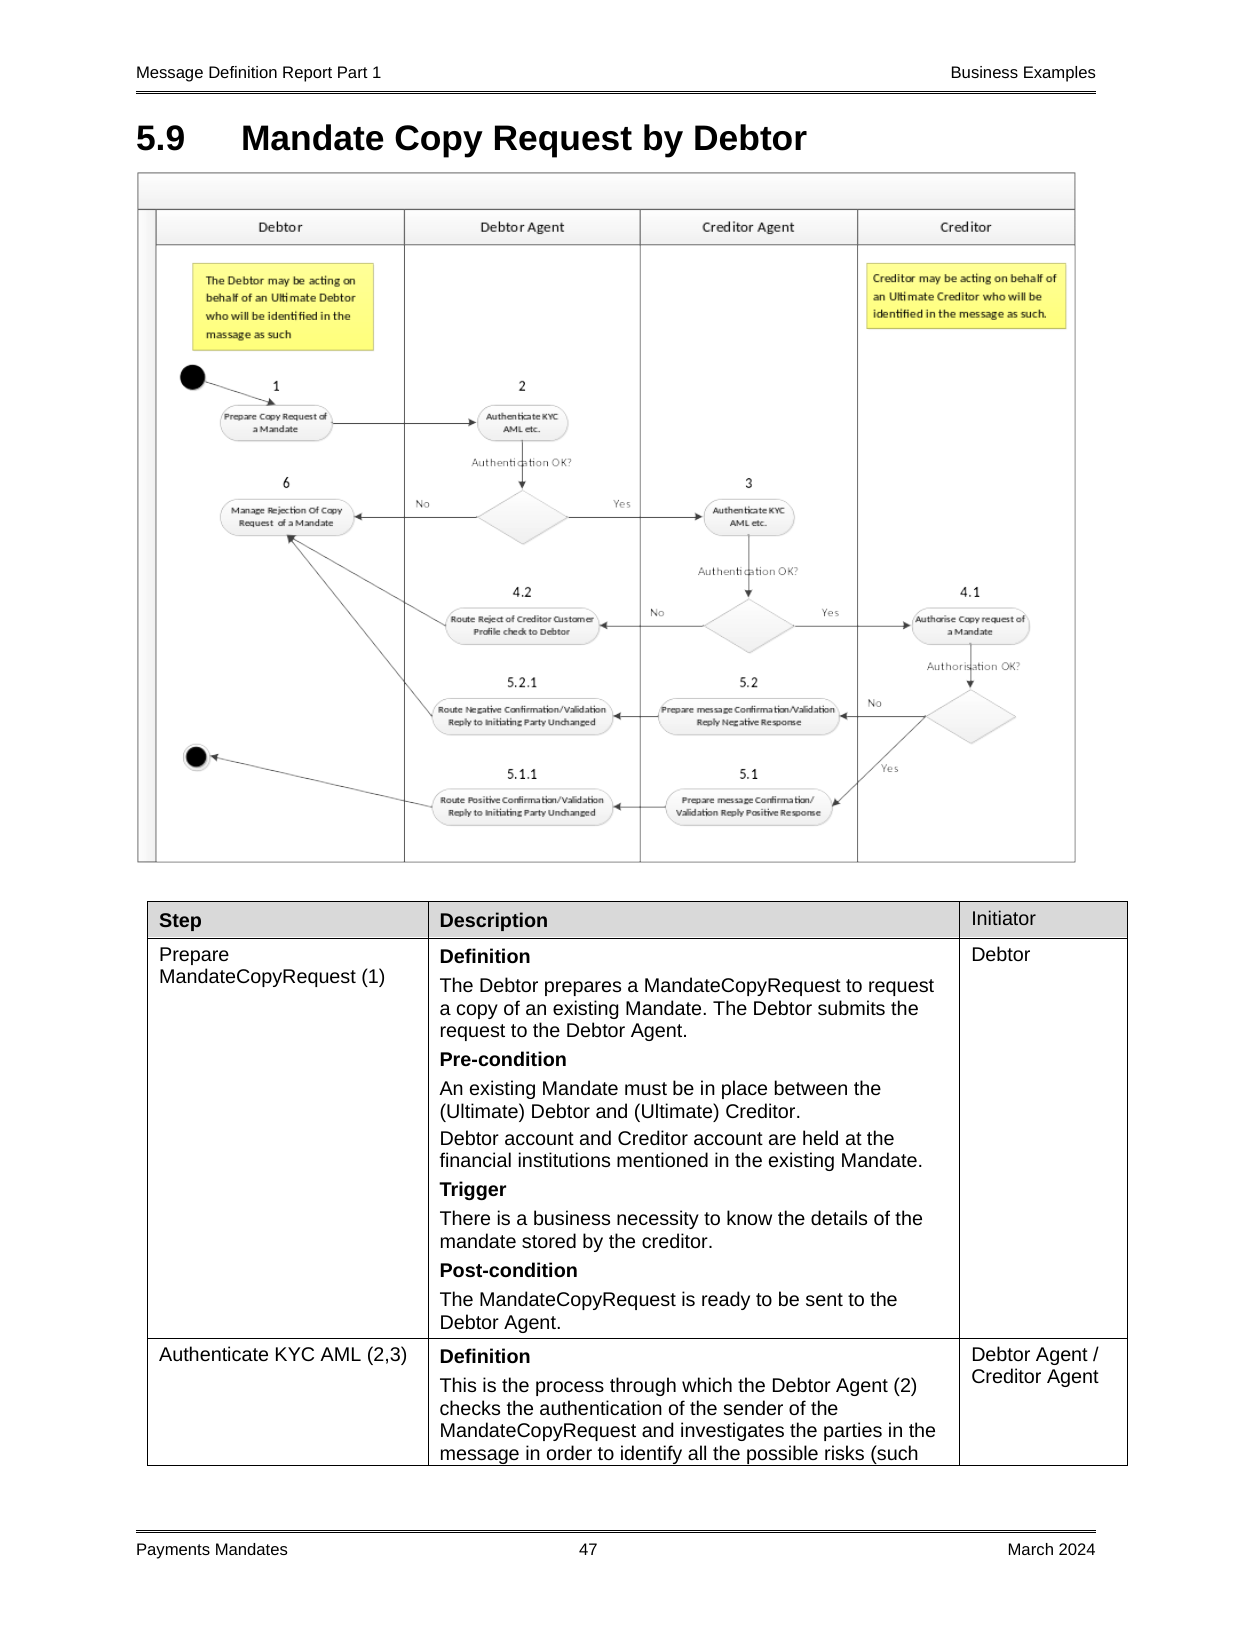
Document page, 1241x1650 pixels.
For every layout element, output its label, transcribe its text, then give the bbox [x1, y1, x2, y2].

table_cell Definition The Debtor prepares a MandateCopyRequest to request a copy of an existing Mandate. The Debtor submits the request to the Debtor Agent. Pre-condition An existing Mandate must be in place between the (Ultimate) Debtor and (Ultimate) Creditor. Debtor account and Creditor account are held at the financial institutions mentioned in the existing Mandate. Trigger There is a business necessity to know the details of the mandate stored by the creditor. Post-condition The MandateCopyRequest is ready to be sent to the Debtor Agent. [429, 939, 959, 1337]
table_cell Debtor Agent / Creditor Agent [960, 1339, 1127, 1464]
table_cell Debtor [960, 939, 1127, 1337]
table_cell Prepare MandateCopyRequest (1) [148, 939, 428, 1337]
table_header Step [148, 902, 428, 937]
table_cell Authenticate KYC AML (2,3) [148, 1339, 428, 1464]
table_header Initiator [960, 902, 1127, 937]
subtitle Mandate Copy Request by Debtor [136, 117, 1104, 158]
table_header Description [429, 902, 959, 937]
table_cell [429, 1339, 959, 1464]
